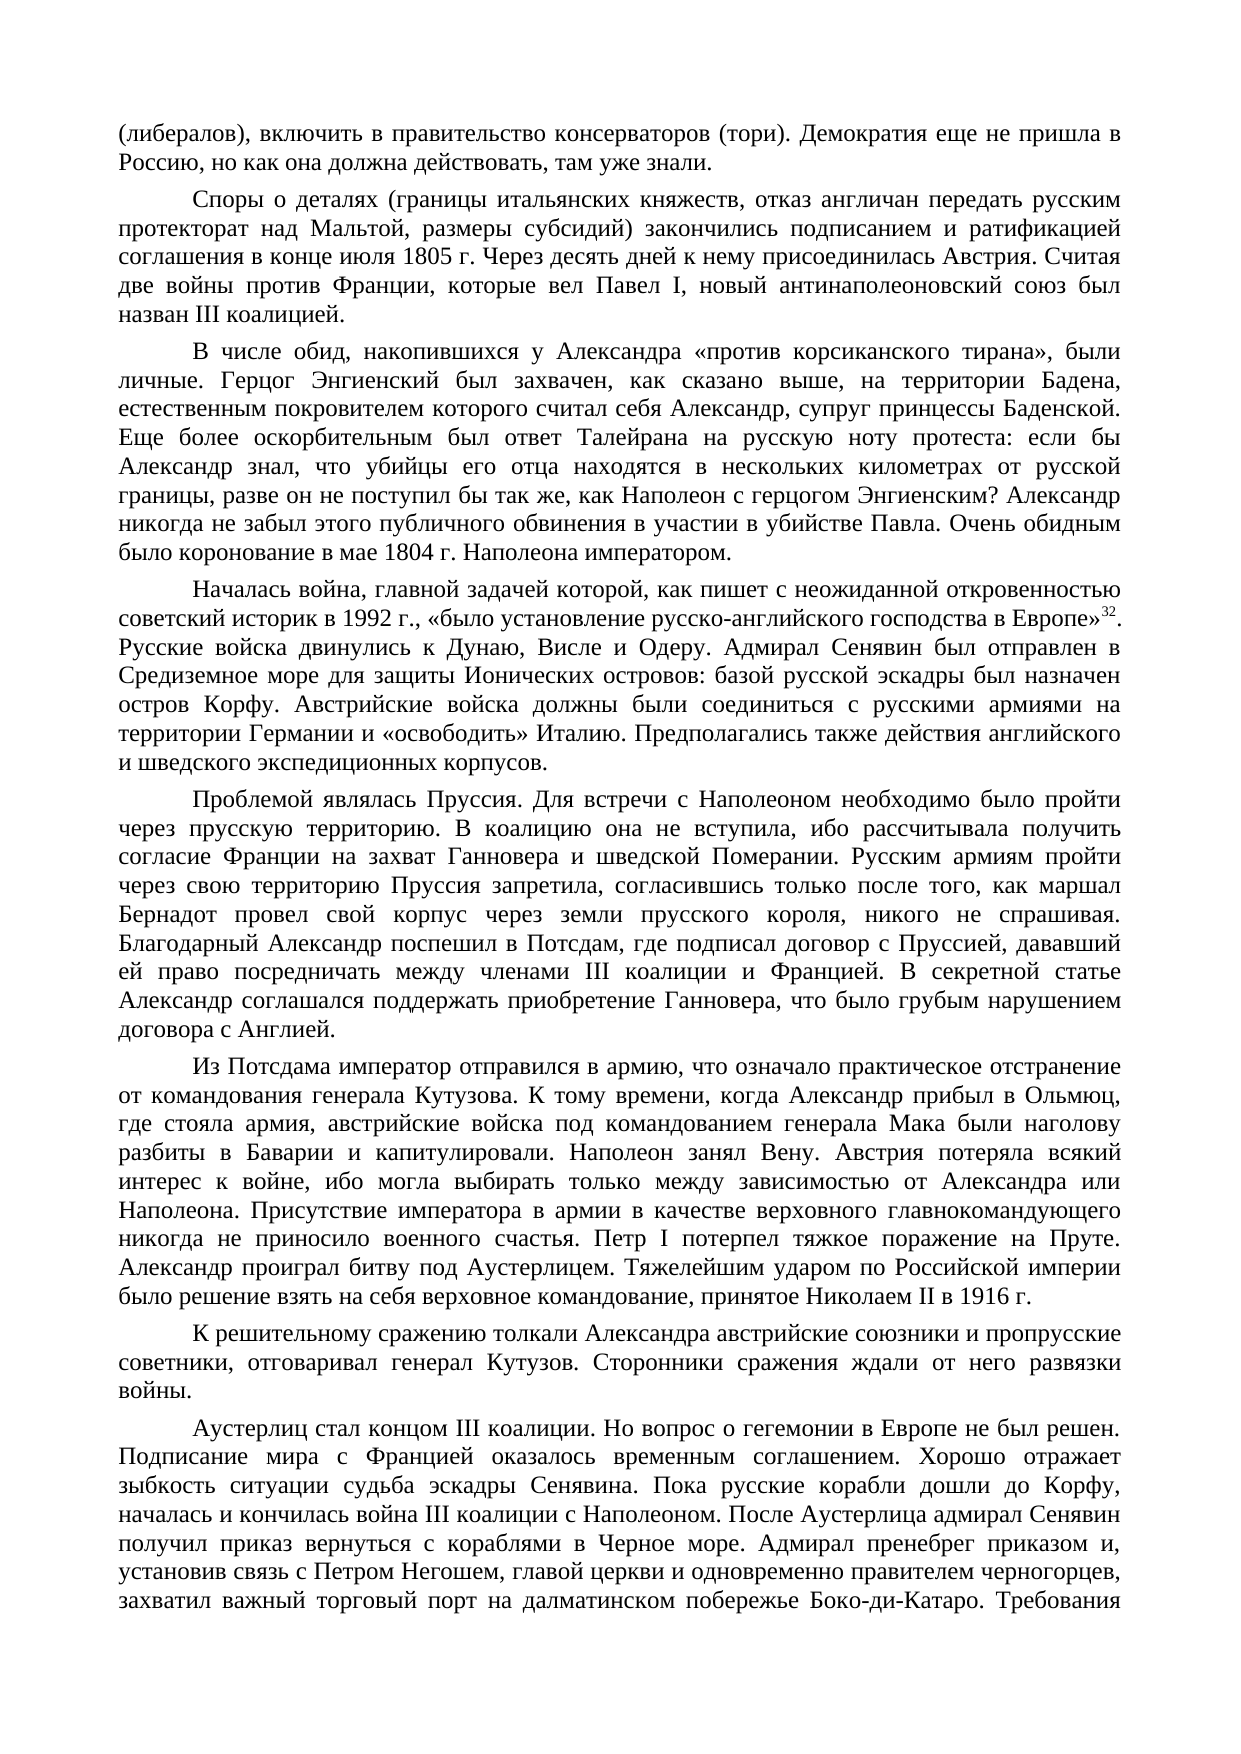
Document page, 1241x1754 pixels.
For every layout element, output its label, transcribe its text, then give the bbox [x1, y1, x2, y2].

text В числе обид, накопившихся у Александра «против корсиканского тирана», были личные. Герцог Энгиенский был захвачен, как сказано выше, на территории Бадена, естественным покровителем которого считал себя Александр, супруг принцессы Баденской. Еще более оскорбительным был ответ Талейрана на русскую ноту протеста: если бы Александр знал, что убийцы его отца находятся в нескольких километрах от русской границы, разве он не поступил бы так же, как Наполеон с герцогом Энгиенским? Александр никогда не забыл этого публичного обвинения в участии в убийстве Павла. Очень обидным было коронование в мае 1804 г. Наполеона императором. [118, 336, 1122, 566]
text Проблемой являлась Пруссия. Для встречи с Наполеоном необходимо было пройти через прусскую территорию. В коалицию она не вступила, ибо рассчитывала получить согласие Франции на захват Ганновера и шведской Померании. Русским армиям пройти через свою территорию Пруссия запретила, согласившись только после того, как маршал Бернадот провел свой корпус через земли прусского короля, никого не спрашивая. Благодарный Александр поспешил в Потсдам, где подписал договор с Пруссией, дававший ей право посредничать между членами III коалиции и Францией. В секретной статье Александр соглашался поддержать приобретение Ганновера, что было грубым нарушением договора с Англией. [118, 784, 1122, 1043]
text К решительному сражению толкали Александра австрийские союзники и пропрусские советники, отговаривал генерал Кутузов. Сторонники сражения ждали от него развязки войны. [118, 1318, 1122, 1404]
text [118, 118, 1122, 176]
text Споры о деталях (границы итальянских княжеств, отказ англичан передать русским протекторат над Мальтой, размеры субсидий) закончились подписанием и ратификацией соглашения в конце июля 1805 г. Через десять дней к нему присоединилась Австрия. Считая две войны против Франции, которые вел Павел I, новый антинаполеоновский союз был назван III коалицией. [118, 184, 1122, 328]
text Из Потсдама император отправился в армию, что означало практическое отстранение от командования генерала Кутузова. К тому времени, когда Александр прибыл в Ольмюц, где стояла армия, австрийские войска под командованием генерала Мака были наголову разбиты в Баварии и капитулировали. Наполеон занял Вену. Австрия потеряла всякий интерес к войне, ибо могла выбирать только между зависимостью от Александра или Наполеона. Присутствие императора в армии в качестве верховного главнокомандующего никогда не приносило военного счастья. Петр I потерпел тяжкое поражение на Пруте. Александр проиграл битву под Аустерлицем. Тяжелейшим ударом по Российской империи было решение взять на себя верховное командование, принятое Николаем II в 1916 г. [118, 1051, 1122, 1310]
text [118, 1413, 1122, 1614]
text Началась война, главной задачей которой, как пишет с неожиданной откровенностью советский историк в 1992 г., «было установление русско-английского господства в Европе»32. Русские войска двинулись к Дунаю, Висле и Одеру. Адмирал Сенявин был отправлен в Средиземное море для защиты Ионических островов: базой русской эскадры был назначен остров Корфу. Австрийские войска должны были соединиться с русскими армиями на территории Германии и «освободить» Италию. Предполагались также действия английского и шведского экспедиционных корпусов. [118, 574, 1122, 776]
